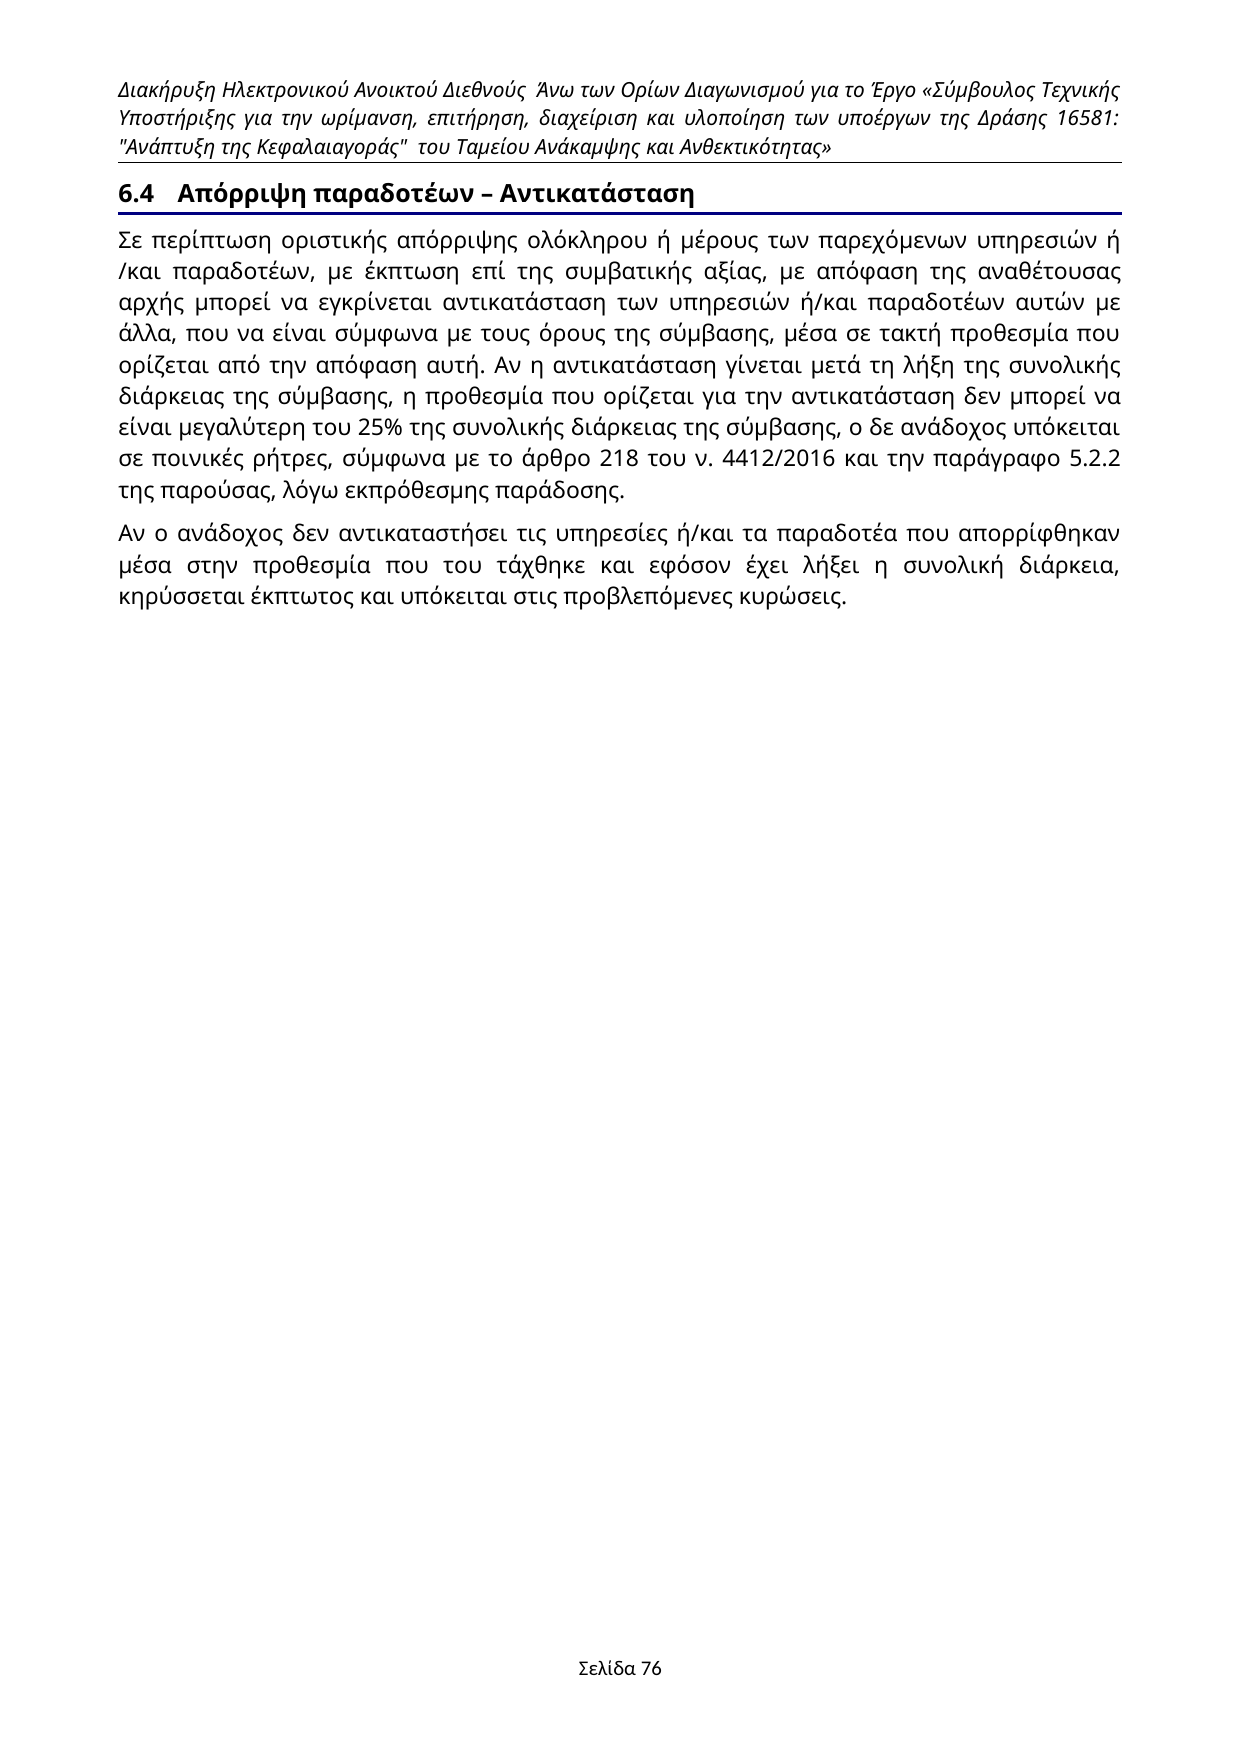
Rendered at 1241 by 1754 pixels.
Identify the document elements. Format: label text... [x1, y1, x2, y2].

text Σε περίπτωση οριστικής απόρριψης ολόκληρου ή μέρους των παρεχόμενων υπηρεσιών ή /και παραδοτέων, με έκπτωση επί της συμβατικής αξίας, με απόφαση της αναθέτουσας αρχής μπορεί να εγκρίνεται αντικατάσταση των υπηρεσιών ή/και παραδοτέων αυτών με άλλα, που να είναι σύμφωνα με τους όρους της σύμβασης, μέσα σε τακτή προθεσμία που ορίζεται από την απόφαση αυτή. Αν η αντικατάσταση γίνεται μετά τη λήξη της συνολικής διάρκειας της σύμβασης, η προθεσμία που ορίζεται για την αντικατάσταση δεν μπορεί να είναι μεγαλύτερη του 25% της συνολικής διάρκειας της σύμβασης, ο δε ανάδοχος υπόκειται σε ποινικές ρήτρες, σύμφωνα με το άρθρο 218 του ν. 4412/2016 και την παράγραφο 5.2.2 της παρούσας, λόγω εκπρόθεσμης παράδοσης. [118, 223, 1122, 505]
text Αν ο ανάδοχος δεν αντικαταστήσει τις υπηρεσίες ή/και τα παραδοτέα που απορρίφθηκαν μέσα στην προθεσμία που του τάχθηκε και εφόσον έχει λήξει η συνολική διάρκεια, κηρύσσεται έκπτωτος και υπόκειται στις προβλεπόμενες κυρώσεις. [118, 517, 1122, 611]
subtitle 6.4 Απόρριψη παραδοτέων – Αντικατάσταση [118, 176, 1122, 212]
